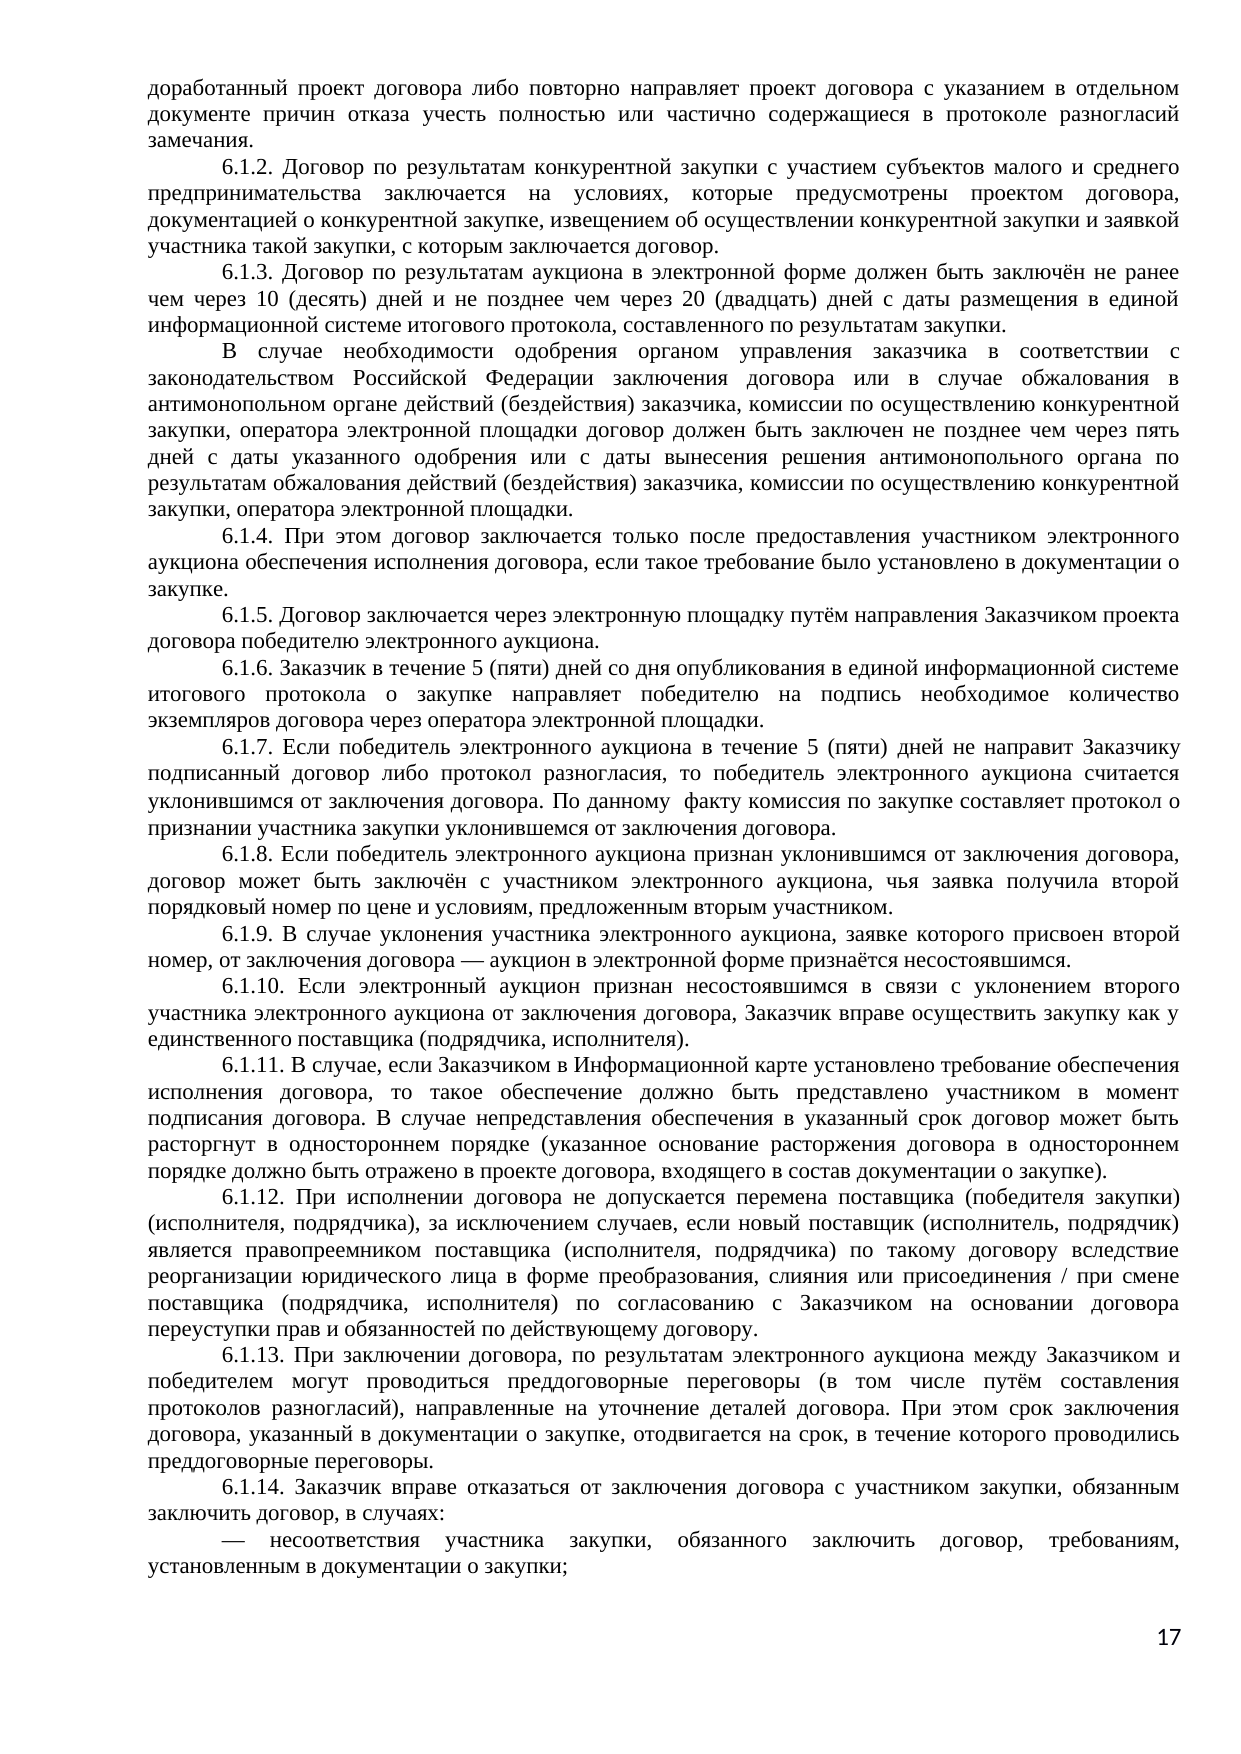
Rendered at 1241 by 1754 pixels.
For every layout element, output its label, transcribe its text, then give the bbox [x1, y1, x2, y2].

text 6.1.6. Заказчик в течение 5 (пяти) дней со дня опубликования в единой информационной системе итогового протокола о закупке направляет победителю на подпись необходимое количество экземпляров договора через оператора электронной площадки. [148, 654, 1181, 733]
text 6.1.9. В случае уклонения участника электронного аукциона, заявке которого присвоен второй номер, от заключения договора — аукцион в электронной форме признаётся несостоявшимся. [148, 919, 1181, 972]
text 6.1.10. Если электронный аукцион признан несостоявшимся в связи с уклонением второго участника электронного аукциона от заключения договора, Заказчик вправе осуществить закупку как у единственного поставщика (подрядчика, исполнителя). [148, 972, 1181, 1051]
text 6.1.2. Договор по результатам конкурентной закупки с участием субъектов малого и среднего предпринимательства заключается на условиях, которые предусмотрены проектом договора, документацией о конкурентной закупке, извещением об осуществлении конкурентной закупки и заявкой участника такой закупки, с которым заключается договор. [148, 153, 1181, 258]
text 6.1.3. Договор по результатам аукциона в электронной форме должен быть заключён не ранее чем через 10 (десять) дней и не позднее чем через 20 (двадцать) дней с даты размещения в единой информационной системе итогового протокола, составленного по результатам закупки. [148, 258, 1181, 337]
text 6.1.8. Если победитель электронного аукциона признан уклонившимся от заключения договора, договор может быть заключён с участником электронного аукциона, чья заявка получила второй порядковый номер по цене и условиям, предложенным вторым участником. [148, 841, 1181, 919]
text 6.1.14. Заказчик вправе отказаться от заключения договора с участником закупки, обязанным заключить договор, в случаях: [148, 1473, 1181, 1526]
text — несоответствия участника закупки, обязанного заключить договор, требованиям, установленным в документации о закупки; [148, 1526, 1181, 1578]
text 6.1.12. При исполнении договора не допускается перемена поставщика (победителя закупки) (исполнителя, подрядчика), за исключением случаев, если новый поставщик (исполнитель, подрядчик) является правопреемником поставщика (исполнителя, подрядчика) по такому договору вследствие реорганизации юридического лица в форме преобразования, слияния или присоединения / при смене поставщика (подрядчика, исполнителя) по согласованию с Заказчиком на основании договора переуступки прав и обязанностей по действующему договору. [148, 1183, 1181, 1341]
text 6.1.7. Если победитель электронного аукциона в течение 5 (пяти) дней не направит Заказчику подписанный договор либо протокол разногласия, то победитель электронного аукциона считается уклонившимся от заключения договора. По данному факту комиссия по закупке составляет протокол о признании участника закупки уклонившемся от заключения договора. [148, 733, 1181, 841]
text 6.1.4. При этом договор заключается только после предоставления участником электронного аукциона обеспечения исполнения договора, если такое требование было установлено в документации о закупке. [148, 522, 1181, 601]
text 6.1.11. В случае, если Заказчиком в Информационной карте установлено требование обеспечения исполнения договора, то такое обеспечение должно быть представлено участником в момент подписания договора. В случае непредставления обеспечения в указанный срок договор может быть расторгнут в одностороннем порядке (указанное основание расторжения договора в одностороннем порядке должно быть отражено в проекте договора, входящего в состав документации о закупке). [148, 1051, 1181, 1183]
text 6.1.5. Договор заключается через электронную площадку путём направления Заказчиком проекта договора победителю электронного аукциона. [148, 601, 1181, 654]
text В случае необходимости одобрения органом управления заказчика в соответствии с законодательством Российской Федерации заключения договора или в случае обжалования в антимонопольном органе действий (бездействия) заказчика, комиссии по осуществлению конкурентной закупки, оператора электронной площадки договор должен быть заключен не позднее чем через пять дней с даты указанного одобрения или с даты вынесения решения антимонопольного органа по результатам обжалования действий (бездействия) заказчика, комиссии по осуществлению конкурентной закупки, оператора электронной площадки. [148, 337, 1181, 522]
text 6.1.13. При заключении договора, по результатам электронного аукциона между Заказчиком и победителем могут проводиться преддоговорные переговоры (в том числе путём составления протоколов разногласий), направленные на уточнение деталей договора. При этом срок заключения договора, указанный в документации о закупке, отодвигается на срок, в течение которого проводились преддоговорные переговоры. [148, 1341, 1181, 1473]
